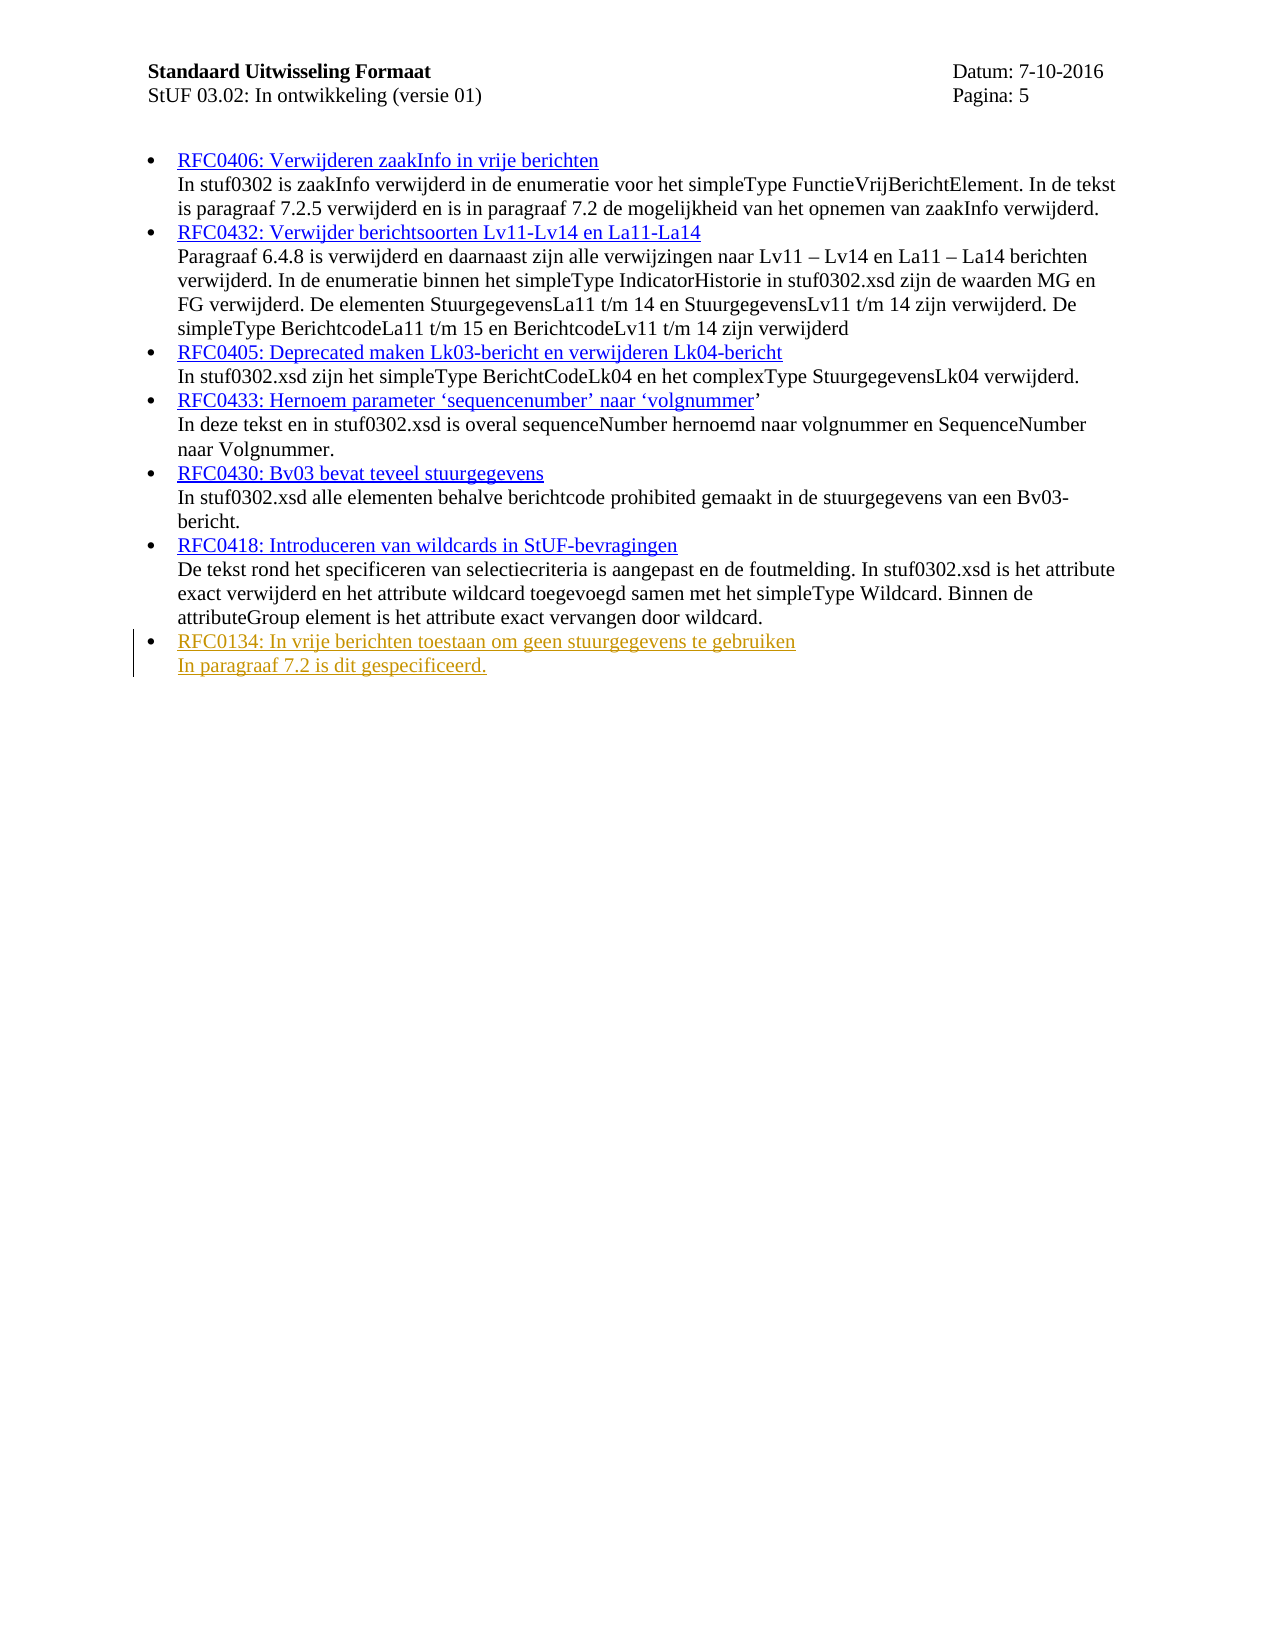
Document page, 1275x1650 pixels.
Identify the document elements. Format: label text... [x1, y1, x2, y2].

list RFC0406: Verwijderen zaakInfo in vrije berichten In stuf0302 is zaakInfo verwijderd in de enumeratie voor het simpleType FunctieVrijBerichtElement. In de tekst is paragraaf 7.2.5 verwijderd en is in paragraaf 7.2 de mogelijkheid van het opnemen van zaakInfo verwijderd. [148, 148, 1127, 220]
list De tekst rond het specificeren van selectiecriteria is aangepast en de foutmelding. In stuf0302.xsd is het attribute exact verwijderd en het attribute wildcard toegevoegd samen met het simpleType Wildcard. Binnen de attributeGroup element is het attribute exact vervangen door wildcard. [177, 557, 1127, 629]
list RFC0418: Introduceren van wildcards in StUF-bevragingen [148, 533, 1127, 557]
list RFC0433: Hernoem parameter ‘sequencenumber’ naar ‘volgnummer’ In deze tekst en in stuf0302.xsd is overal sequenceNumber hernoemd naar volgnummer en SequenceNumber naar Volgnummer. [148, 388, 1127, 461]
list RFC0430: Bv03 bevat teveel stuurgegevens In stuf0302.xsd alle elementen behalve berichtcode prohibited gemaakt in de stuurgegevens van een Bv03-bericht. [148, 461, 1127, 533]
list RFC0432: Verwijder berichtsoorten Lv11-Lv14 en La11-La14 Paragraaf 6.4.8 is verwijderd en daarnaast zijn alle verwijzingen naar Lv11 – Lv14 en La11 – La14 berichten verwijderd. In de enumeratie binnen het simpleType IndicatorHistorie in stuf0302.xsd zijn de waarden MG en FG verwijderd. De elementen StuurgegevensLa11 t/m 14 en StuurgegevensLv11 t/m 14 zijn verwijderd. De simpleType BerichtcodeLa11 t/m 15 en BerichtcodeLv11 t/m 14 zijn verwijderd [148, 220, 1127, 340]
list RFC0405: Deprecated maken Lk03-bericht en verwijderen Lk04-bericht In stuf0302.xsd zijn het simpleType BerichtCodeLk04 en het complexType StuurgegevensLk04 verwijderd. [148, 340, 1127, 388]
